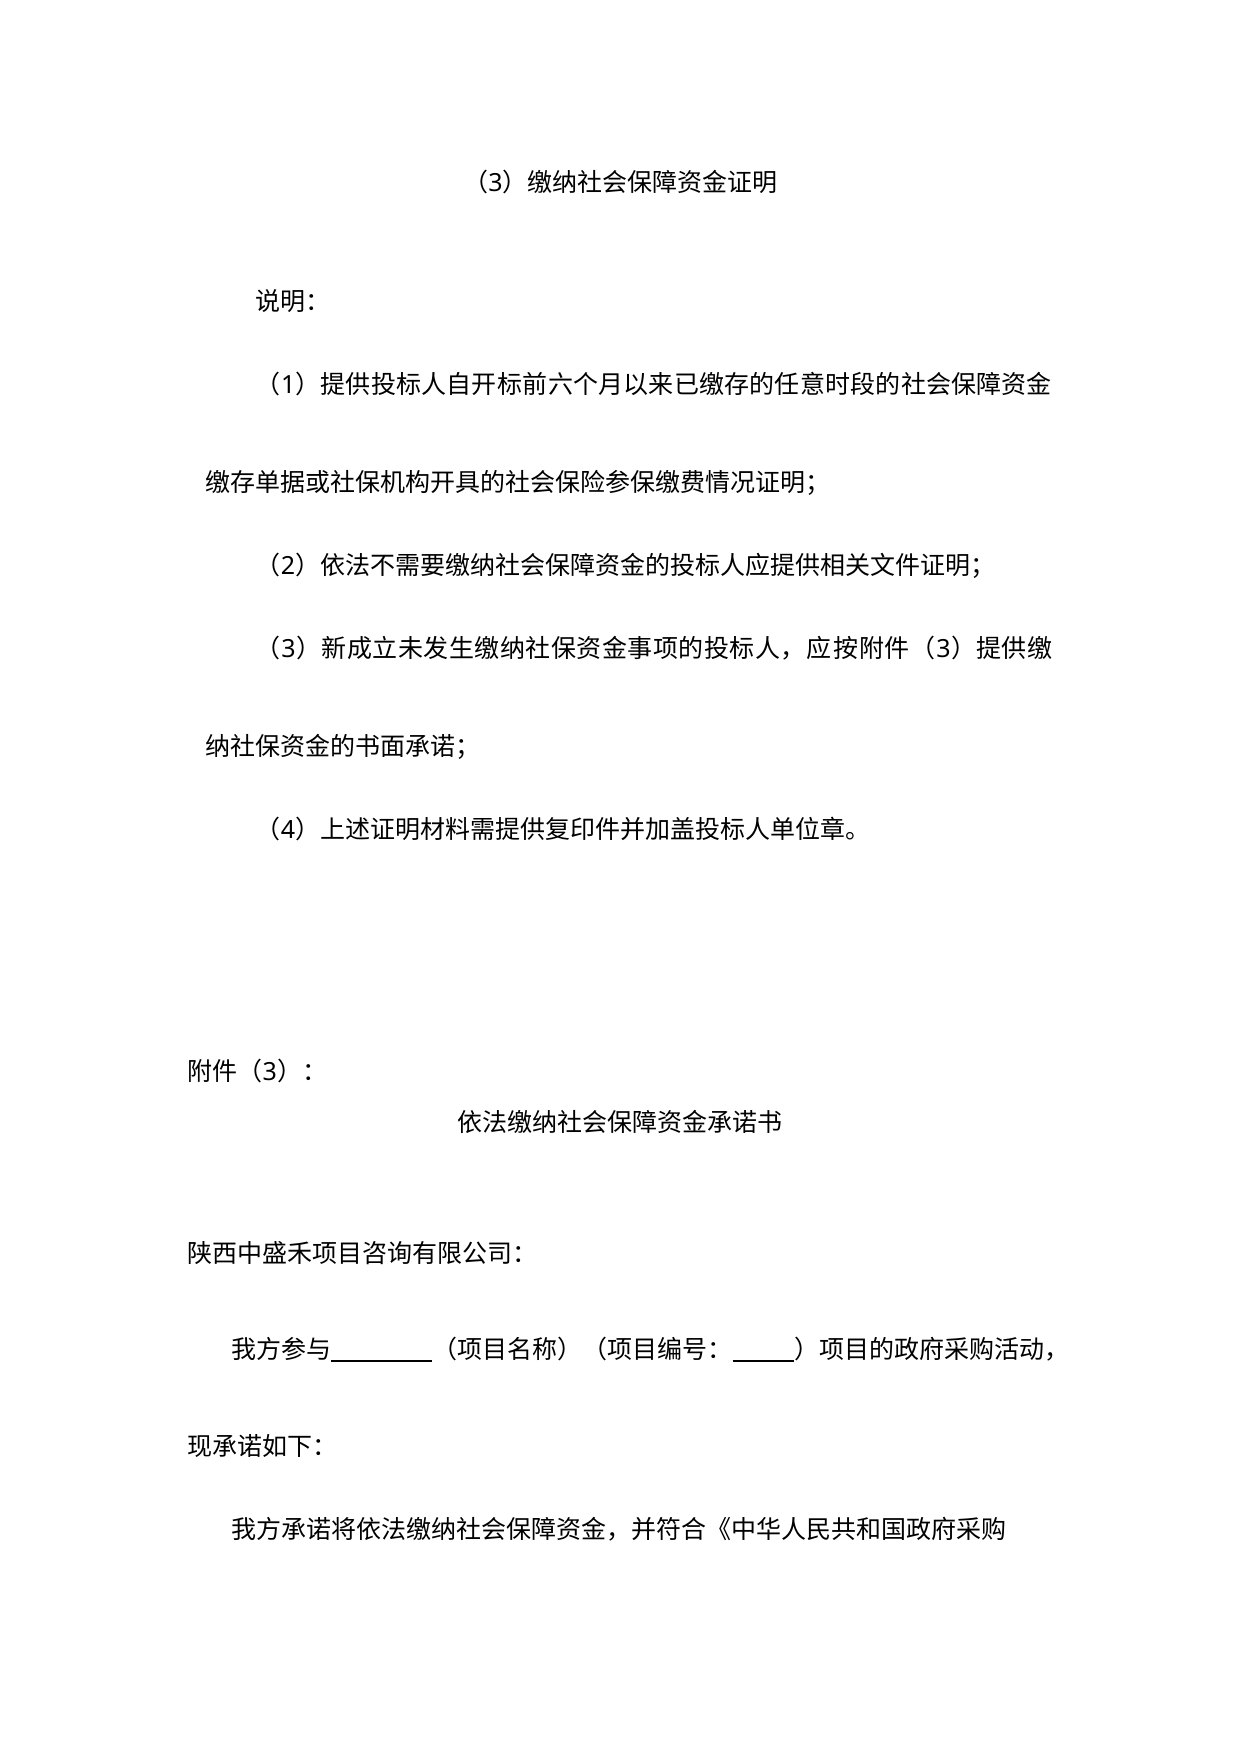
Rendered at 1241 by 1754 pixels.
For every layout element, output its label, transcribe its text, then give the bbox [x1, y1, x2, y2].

text 陕西中盛禾项目咨询有限公司： [187, 1219, 1053, 1284]
list （4）上述证明材料需提供复印件并加盖投标人单位章。 [206, 795, 1053, 860]
list 说明： [206, 267, 1053, 332]
text 附件（3）： [187, 1037, 1053, 1102]
list （3）新成立未发生缴纳社保资金事项的投标人，应按附件（3）提供缴纳社保资金的书面承诺； [206, 614, 1053, 777]
text 依法缴纳社会保障资金承诺书 [187, 1102, 1053, 1139]
text 我方参与 （项目名称）（项目编号： ）项目的政府采购活动，现承诺如下： [187, 1315, 1053, 1477]
list （2）依法不需要缴纳社会保障资金的投标人应提供相关文件证明； [206, 531, 1053, 596]
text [187, 1496, 1053, 1561]
text （3）缴纳社会保障资金证明 [187, 162, 1053, 198]
list （1）提供投标人自开标前六个月以来已缴存的任意时段的社会保障资金缴存单据或社保机构开具的社会保险参保缴费情况证明； [206, 351, 1053, 513]
